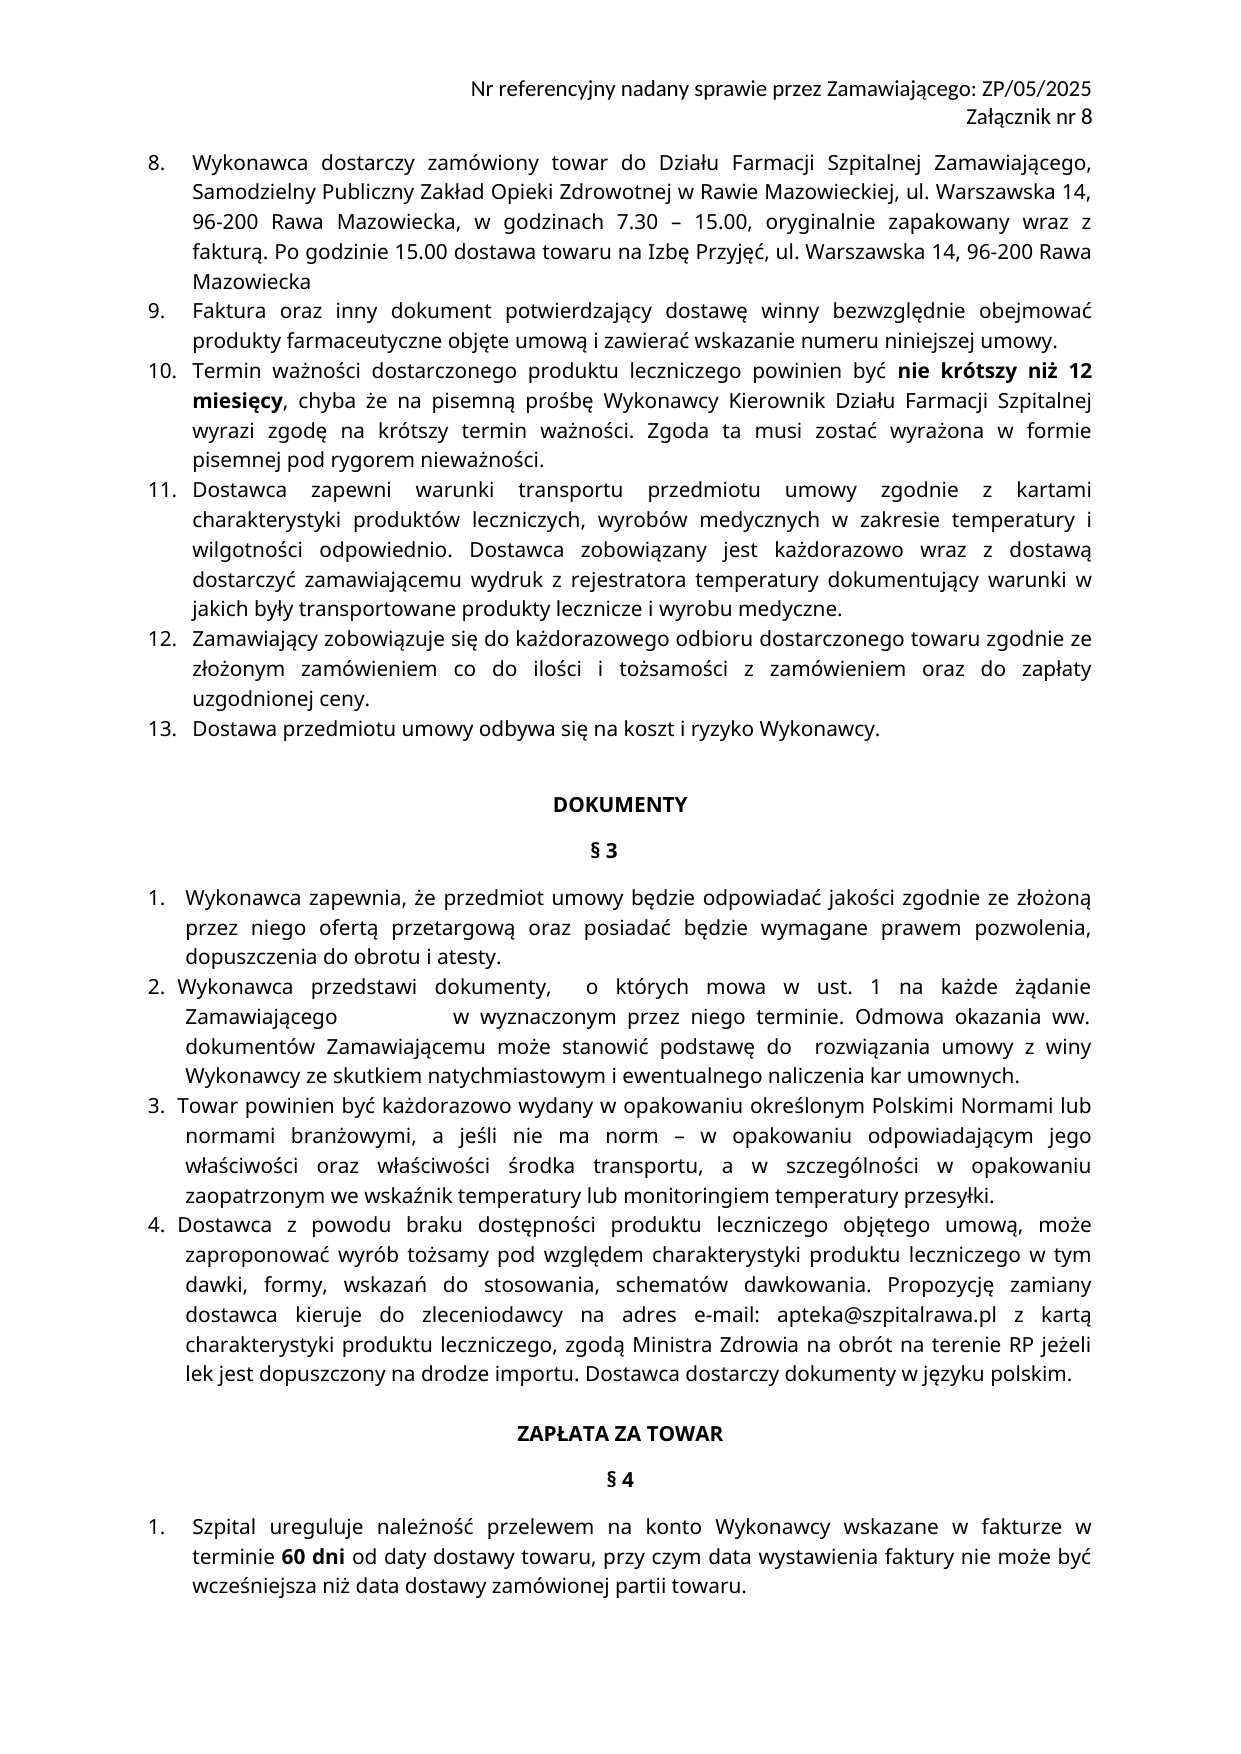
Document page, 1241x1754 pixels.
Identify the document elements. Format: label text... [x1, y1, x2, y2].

text ZAPŁATA ZA TOWAR [148, 1419, 1093, 1447]
list Wykonawca dostarczy zamówiony towar do Działu Farmacji Szpitalnej Zamawiającego, Samodzielny Publiczny Zakład Opieki Zdrowotnej w Rawie Mazowieckiej, ul. Warszawska 14, 96-200 Rawa Mazowiecka, w godzinach 7.30 – 15.00, oryginalnie zapakowany wraz z fakturą. Po godzinie 15.00 dostawa towaru na Izbę Przyjęć, ul. Warszawska 14, 96-200 Rawa Mazowiecka [148, 148, 1093, 295]
list Towar powinien być każdorazowo wydany w opakowaniu określonym Polskimi Normami lub normami branżowymi, a jeśli nie ma norm – w opakowaniu odpowiadającym jego właściwości oraz właściwości środka transportu, a w szczególności w opakowaniu zaopatrzonym we wskaźnik temperatury lub monitoringiem temperatury przesyłki. [148, 1091, 1093, 1209]
list Wykonawca zapewnia, że przedmiot umowy będzie odpowiadać jakości zgodnie ze złożoną przez niego ofertą przetargową oraz posiadać będzie wymagane prawem pozwolenia, dopuszczenia do obrotu i atesty. [148, 883, 1093, 971]
list Dostawca z powodu braku dostępności produktu leczniczego objętego umową, może zaproponować wyrób tożsamy pod względem charakterystyki produktu leczniczego w tym dawki, formy, wskazań do stosowania, schematów dawkowania. Propozycję zamiany dostawca kieruje do zleceniodawcy na adres e-mail: apteka@szpitalrawa.pl z kartą charakterystyki produktu leczniczego, zgodą Ministra Zdrowia na obrót na terenie RP jeżeli lek jest dopuszczony na drodze importu. Dostawca dostarczy dokumenty w języku polskim. [148, 1211, 1093, 1388]
list Dostawa przedmiotu umowy odbywa się na koszt i ryzyko Wykonawcy. [148, 714, 1093, 742]
list Faktura oraz inny dokument potwierdzający dostawę winny bezwzględnie obejmować produkty farmaceutyczne objęte umową i zawierać wskazanie numeru niniejszej umowy. [148, 297, 1093, 355]
list Zamawiający zobowiązuje się do każdorazowego odbioru dostarczonego towaru zgodnie ze złożonym zamówieniem co do ilości i tożsamości z zamówieniem oraz do zapłaty uzgodnionej ceny. [148, 624, 1093, 712]
text § 3 [516, 836, 1093, 865]
list Wykonawca przedstawi dokumenty, o których mowa w ust. 1 na każde żądanie Zamawiającego w wyznaczonym przez niego terminie. Odmowa okazania ww. dokumentów Zamawiającemu może stanowić podstawę do rozwiązania umowy z winy Wykonawcy ze skutkiem natychmiastowym i ewentualnego naliczenia kar umownych. [148, 972, 1093, 1090]
list Szpital ureguluje należność przelewem na konto Wykonawcy wskazane w fakturze w terminie 60 dni od daty dostawy towaru, przy czym data wystawienia faktury nie może być wcześniejsza niż data dostawy zamówionej partii towaru. [148, 1512, 1093, 1600]
text DOKUMENTY [148, 790, 1093, 818]
list Dostawca zapewni warunki transportu przedmiotu umowy zgodnie z kartami charakterystyki produktów leczniczych, wyrobów medycznych w zakresie temperatury i wilgotności odpowiednio. Dostawca zobowiązany jest każdorazowo wraz z dostawą dostarczyć zamawiającemu wydruk z rejestratora temperatury dokumentujący warunki w jakich były transportowane produkty lecznicze i wyrobu medyczne. [148, 475, 1093, 623]
list Termin ważności dostarczonego produktu leczniczego powinien być nie krótszy niż 12 miesięcy, chyba że na pisemną prośbę Wykonawcy Kierownik Działu Farmacji Szpitalnej wyrazi zgodę na krótszy termin ważności. Zgoda ta musi zostać wyrażona w formie pisemnej pod rygorem nieważności. [148, 356, 1093, 474]
text § 4 [148, 1466, 1093, 1494]
